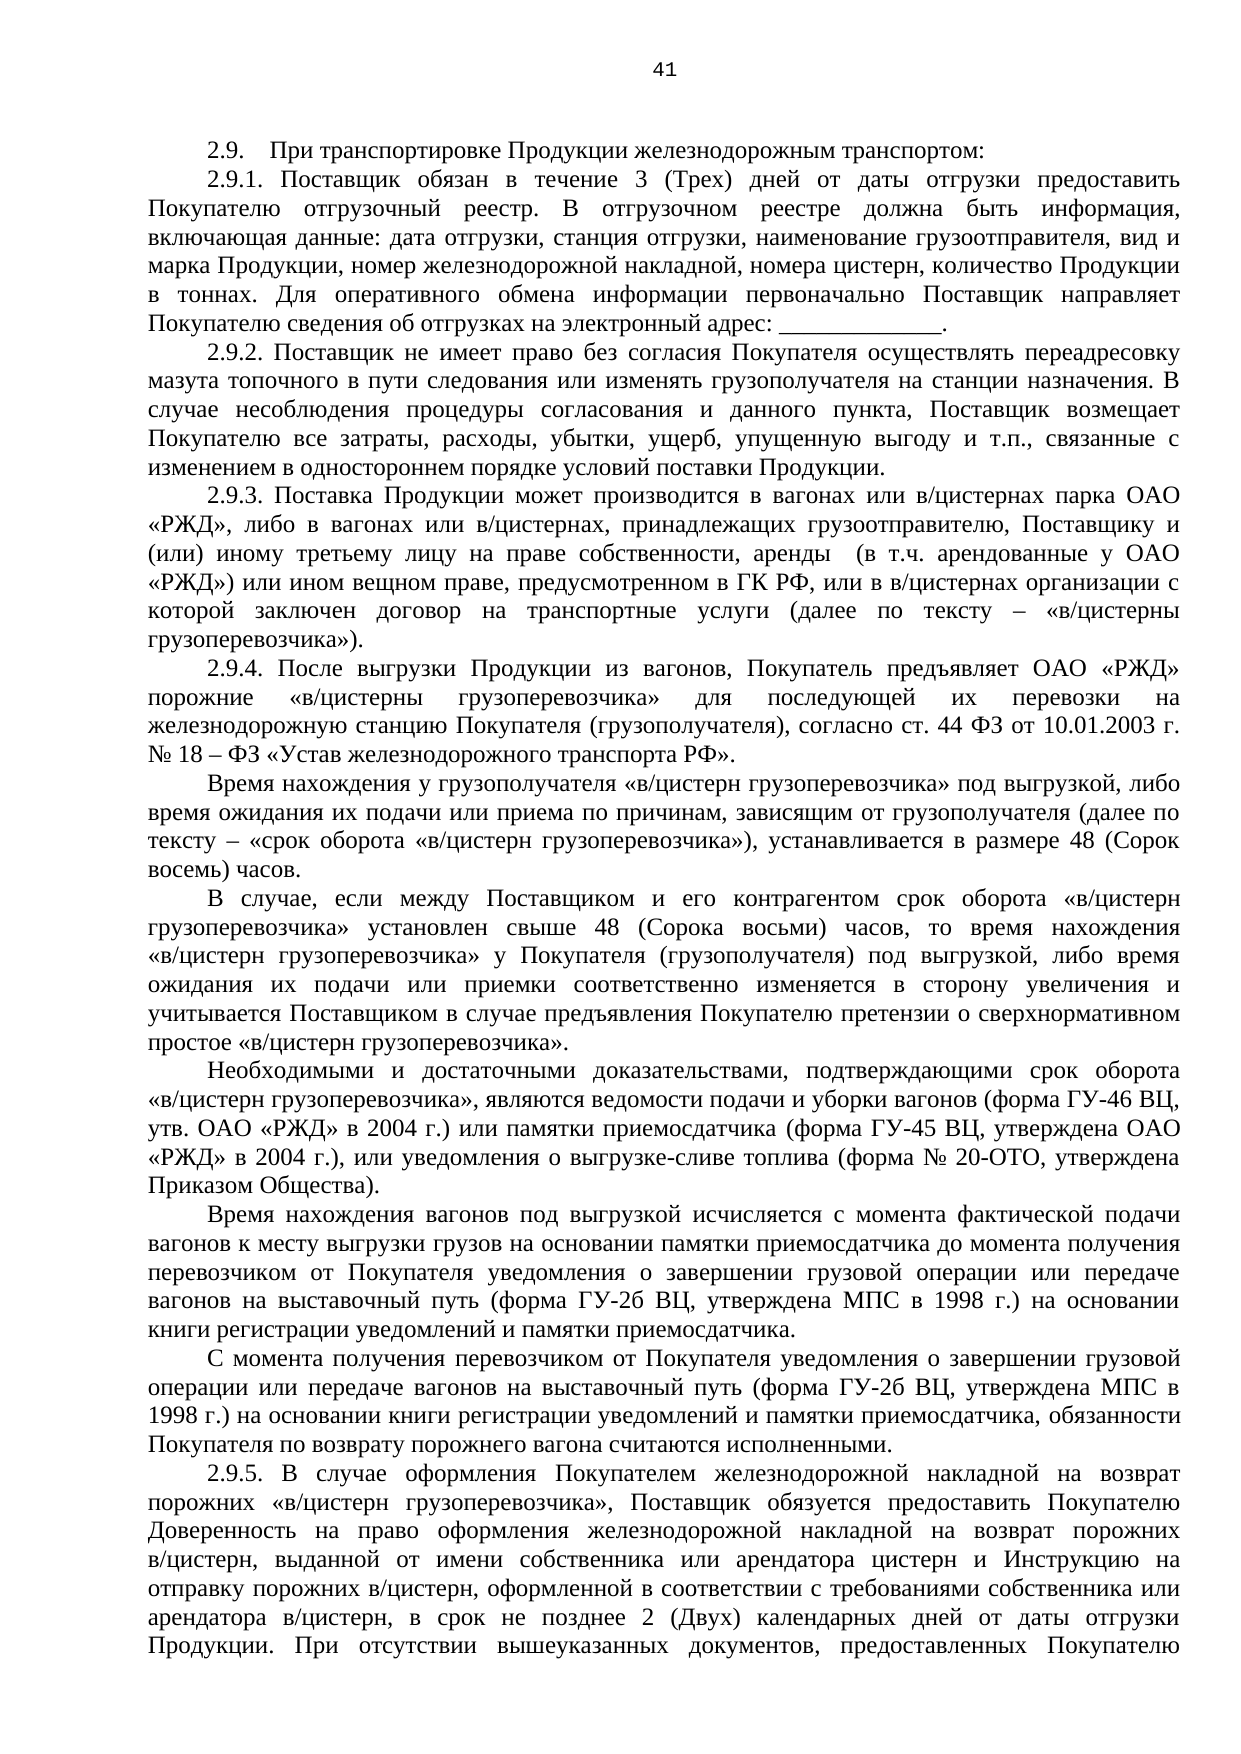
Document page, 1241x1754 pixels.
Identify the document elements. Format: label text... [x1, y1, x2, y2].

text 2.9. При транспортировке Продукции железнодорожным транспортом: [207, 135, 1181, 164]
text 2.9.3. Поставка Продукции может производится в вагонах или в/цистернах парка ОАО «РЖД», либо в вагонах или в/цистернах, принадлежащих грузоотправителю, Поставщику и (или) иному третьему лицу на праве собственности, аренды (в т.ч. арендованные у ОАО «РЖД») или ином вещном праве, предусмотренном в ГК РФ, или в в/цистернах организации с которой заключен договор на транспортные услуги (далее по тексту – «в/цистерны грузоперевозчика»). [148, 480, 1181, 653]
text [148, 1458, 1181, 1659]
text В случае, если между Поставщиком и его контрагентом срок оборота «в/цистерн грузоперевозчика» установлен свыше 48 (Сорока восьми) часов, то время нахождения «в/цистерн грузоперевозчика» у Покупателя (грузополучателя) под выгрузкой, либо время ожидания их подачи или приемки соответственно изменяется в сторону увеличения и учитывается Поставщиком в случае предъявления Покупателю претензии о сверхнормативном простое «в/цистерн грузоперевозчика». [148, 883, 1181, 1055]
text Время нахождения у грузополучателя «в/цистерн грузоперевозчика» под выгрузкой, либо время ожидания их подачи или приема по причинам, зависящим от грузополучателя (далее по тексту – «срок оборота «в/цистерн грузоперевозчика»), устанавливается в размере 48 (Сорок восемь) часов. [148, 768, 1181, 883]
text С момента получения перевозчиком от Покупателя уведомления о завершении грузовой операции или передаче вагонов на выставочный путь (форма ГУ-2б ВЦ, утверждена МПС в 1998 г.) на основании книги регистрации уведомлений и памятки приемосдатчика, обязанности Покупателя по возврату порожнего вагона считаются исполненными. [148, 1343, 1181, 1458]
text 2.9.4. После выгрузки Продукции из вагонов, Покупатель предъявляет ОАО «РЖД» порожние «в/цистерны грузоперевозчика» для последующей их перевозки на железнодорожную станцию Покупателя (грузополучателя), согласно ст. 44 ФЗ от 10.01.2003 г. № 18 – ФЗ «Устав железнодорожного транспорта РФ». [148, 653, 1181, 768]
text Необходимыми и достаточными доказательствами, подтверждающими срок оборота «в/цистерн грузоперевозчика», являются ведомости подачи и уборки вагонов (форма ГУ-46 ВЦ, утв. ОАО «РЖД» в 2004 г.) или памятки приемосдатчика (форма ГУ-45 ВЦ, утверждена ОАО «РЖД» в 2004 г.), или уведомления о выгрузке-сливе топлива (форма № 20-ОТО, утверждена Приказом Общества). [148, 1055, 1181, 1199]
text 2.9.2. Поставщик не имеет право без согласия Покупателя осуществлять переадресовку мазута топочного в пути следования или изменять грузополучателя на станции назначения. В случае несоблюдения процедуры согласования и данного пункта, Поставщик возмещает Покупателю все затраты, расходы, убытки, ущерб, упущенную выгоду и т.п., связанные с изменением в одностороннем порядке условий поставки Продукции. [148, 337, 1181, 480]
text Время нахождения вагонов под выгрузкой исчисляется с момента фактической подачи вагонов к месту выгрузки грузов на основании памятки приемосдатчика до момента получения перевозчиком от Покупателя уведомления о завершении грузовой операции или передаче вагонов на выставочный путь (форма ГУ-2б ВЦ, утверждена МПС в 1998 г.) на основании книги регистрации уведомлений и памятки приемосдатчика. [148, 1199, 1181, 1343]
text 2.9.1. Поставщик обязан в течение 3 (Трех) дней от даты отгрузки предоставить Покупателю отгрузочный реестр. В отгрузочном реестре должна быть информация, включающая данные: дата отгрузки, станция отгрузки, наименование грузоотправителя, вид и марка Продукции, номер железнодорожной накладной, номера цистерн, количество Продукции в тоннах. Для оперативного обмена информации первоначально Поставщик направляет Покупателю сведения об отгрузках на электронный адрес: _____________. [148, 164, 1181, 337]
